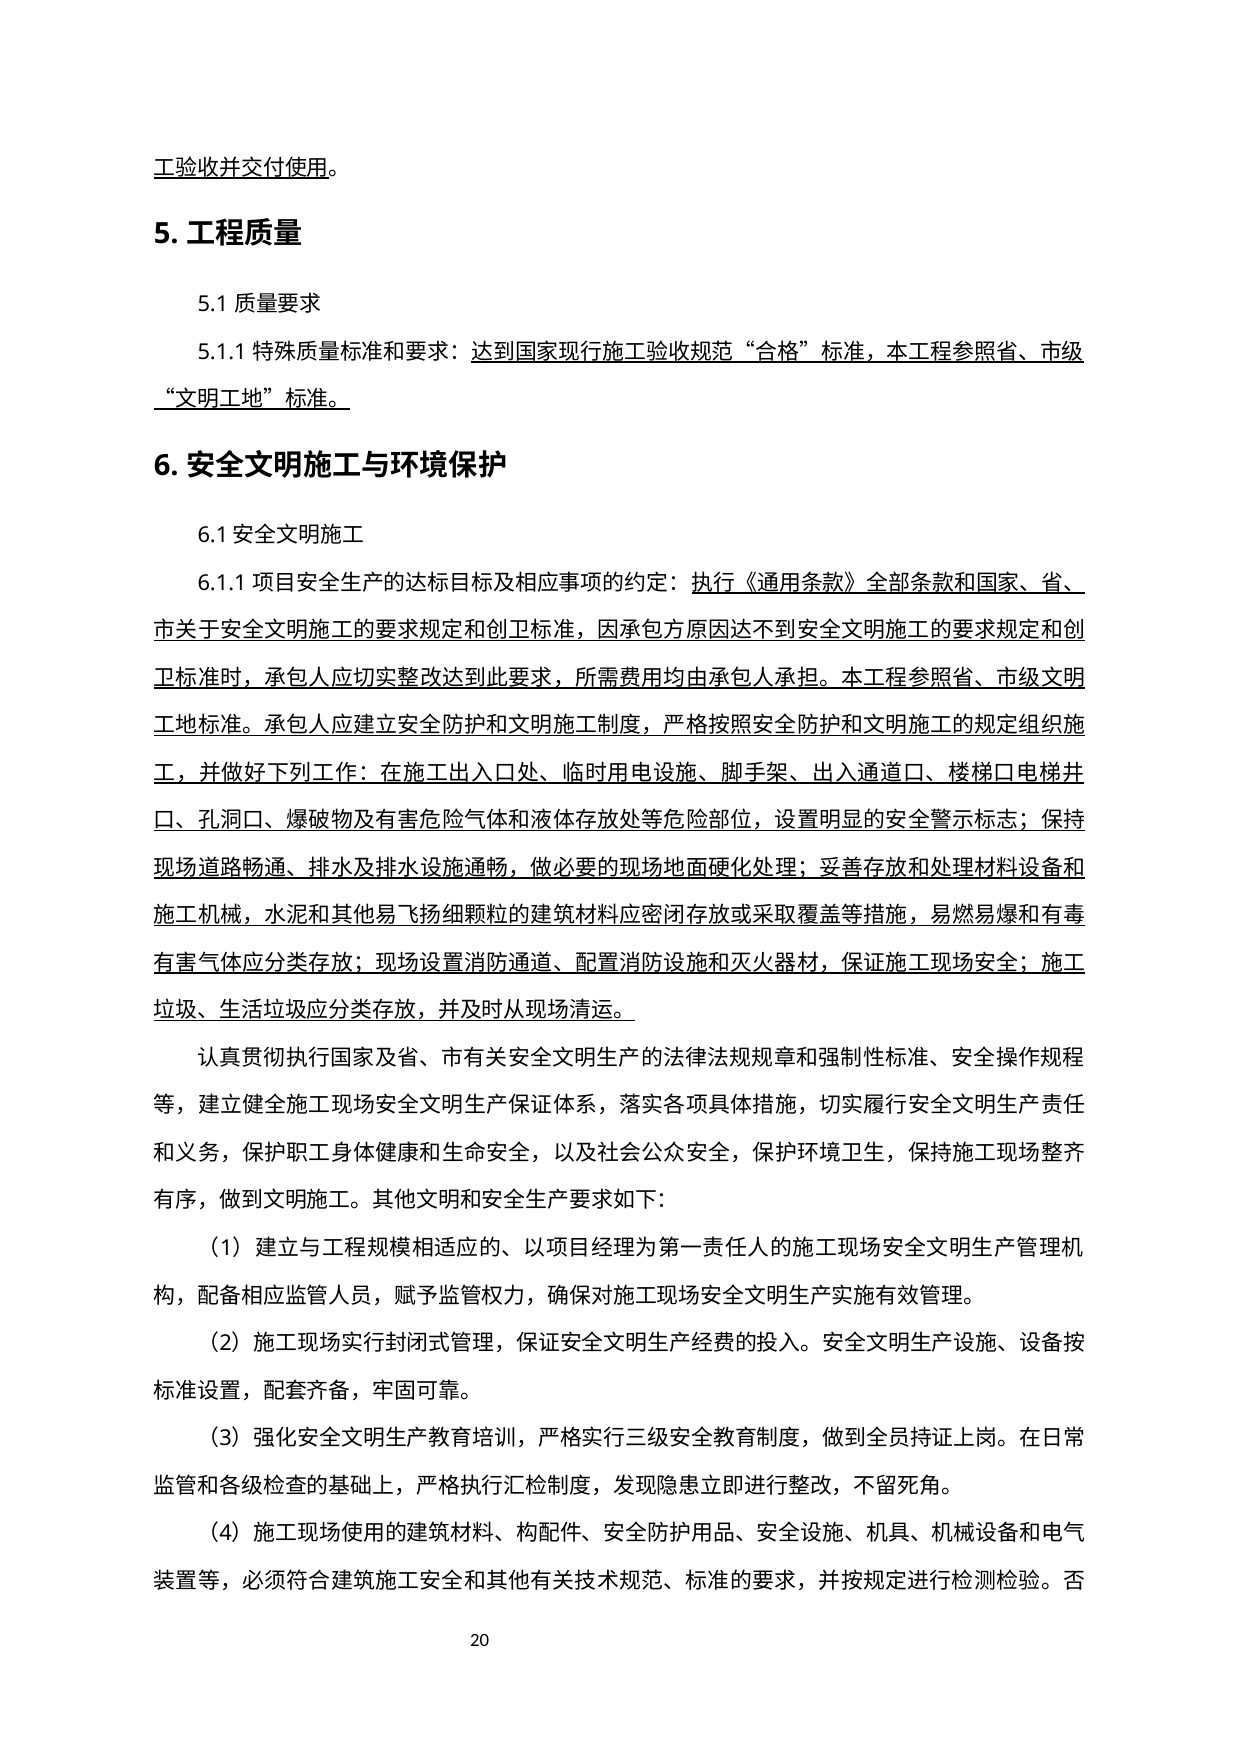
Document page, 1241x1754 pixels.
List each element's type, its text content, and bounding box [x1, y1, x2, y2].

subtitle 5. 工程质量 [153, 210, 1087, 252]
text 6.1.1 项目安全生产的达标目标及相应事项的约定：执行《通用条款》全部条款和国家、省、市关于安全文明施工的要求规定和创卫标准，因承包方原因达不到安全文明施工的要求规定和创卫标准时，承包人应切实整改达到此要求，所需费用均由承包人承担。本工程参照省、市级文明工地标准。承包人应建立安全防护和文明施工制度，严格按照安全防护和文明施工的规定组织施工，并做好下列工作：在施工出入口处、临时用电设施、脚手架、出入通道口、楼梯口电梯井口、孔洞口、爆破物及有害危险气体和液体存放处等危险部位，设置明显的安全警示标志；保持现场道路畅通、排水及排水设施通畅，做必要的现场地面硬化处理；妥善存放和处理材料设备和施工机械，水泥和其他易飞扬细颗粒的建筑材料应密闭存放或采取覆盖等措施，易燃易爆和有毒有害气体应分类存放；现场设置消防通道、配置消防设施和灭火器材，保证施工现场安全；施工垃圾、生活垃圾应分类存放，并及时从现场清运。 [153, 565, 1087, 1024]
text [153, 1515, 1087, 1594]
text （3）强化安全文明生产教育培训，严格实行三级安全教育制度，做到全员持证上岗。在日常监管和各级检查的基础上，严格执行汇检制度，发现隐患立即进行整改，不留死角。 [153, 1420, 1087, 1499]
subtitle 6. 安全文明施工与环境保护 [153, 441, 1087, 484]
text （2）施工现场实行封闭式管理，保证安全文明生产经费的投入。安全文明生产设施、设备按标准设置，配套齐备，牢固可靠。 [153, 1325, 1087, 1404]
text 认真贯彻执行国家及省、市有关安全文明生产的法律法规规章和强制性标准、安全操作规程等，建立健全施工现场安全文明生产保证体系，落实各项具体措施，切实履行安全文明生产责任和义务，保护职工身体健康和生命安全，以及社会公众安全，保护环境卫生，保持施工现场整齐有序，做到文明施工。其他文明和安全生产要求如下： [153, 1040, 1087, 1214]
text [153, 150, 1087, 182]
text 6.1安全文明施工 [153, 517, 1087, 549]
text （1）建立与工程规模相适应的、以项目经理为第一责任人的施工现场安全文明生产管理机构，配备相应监管人员，赋予监管权力，确保对施工现场安全文明生产实施有效管理。 [153, 1230, 1087, 1309]
text 5.1.1 特殊质量标准和要求：达到国家现行施工验收规范“合格”标准，本工程参照省、市级“文明工地”标准。 [153, 334, 1087, 413]
text 5.1 质量要求 [153, 286, 1087, 318]
